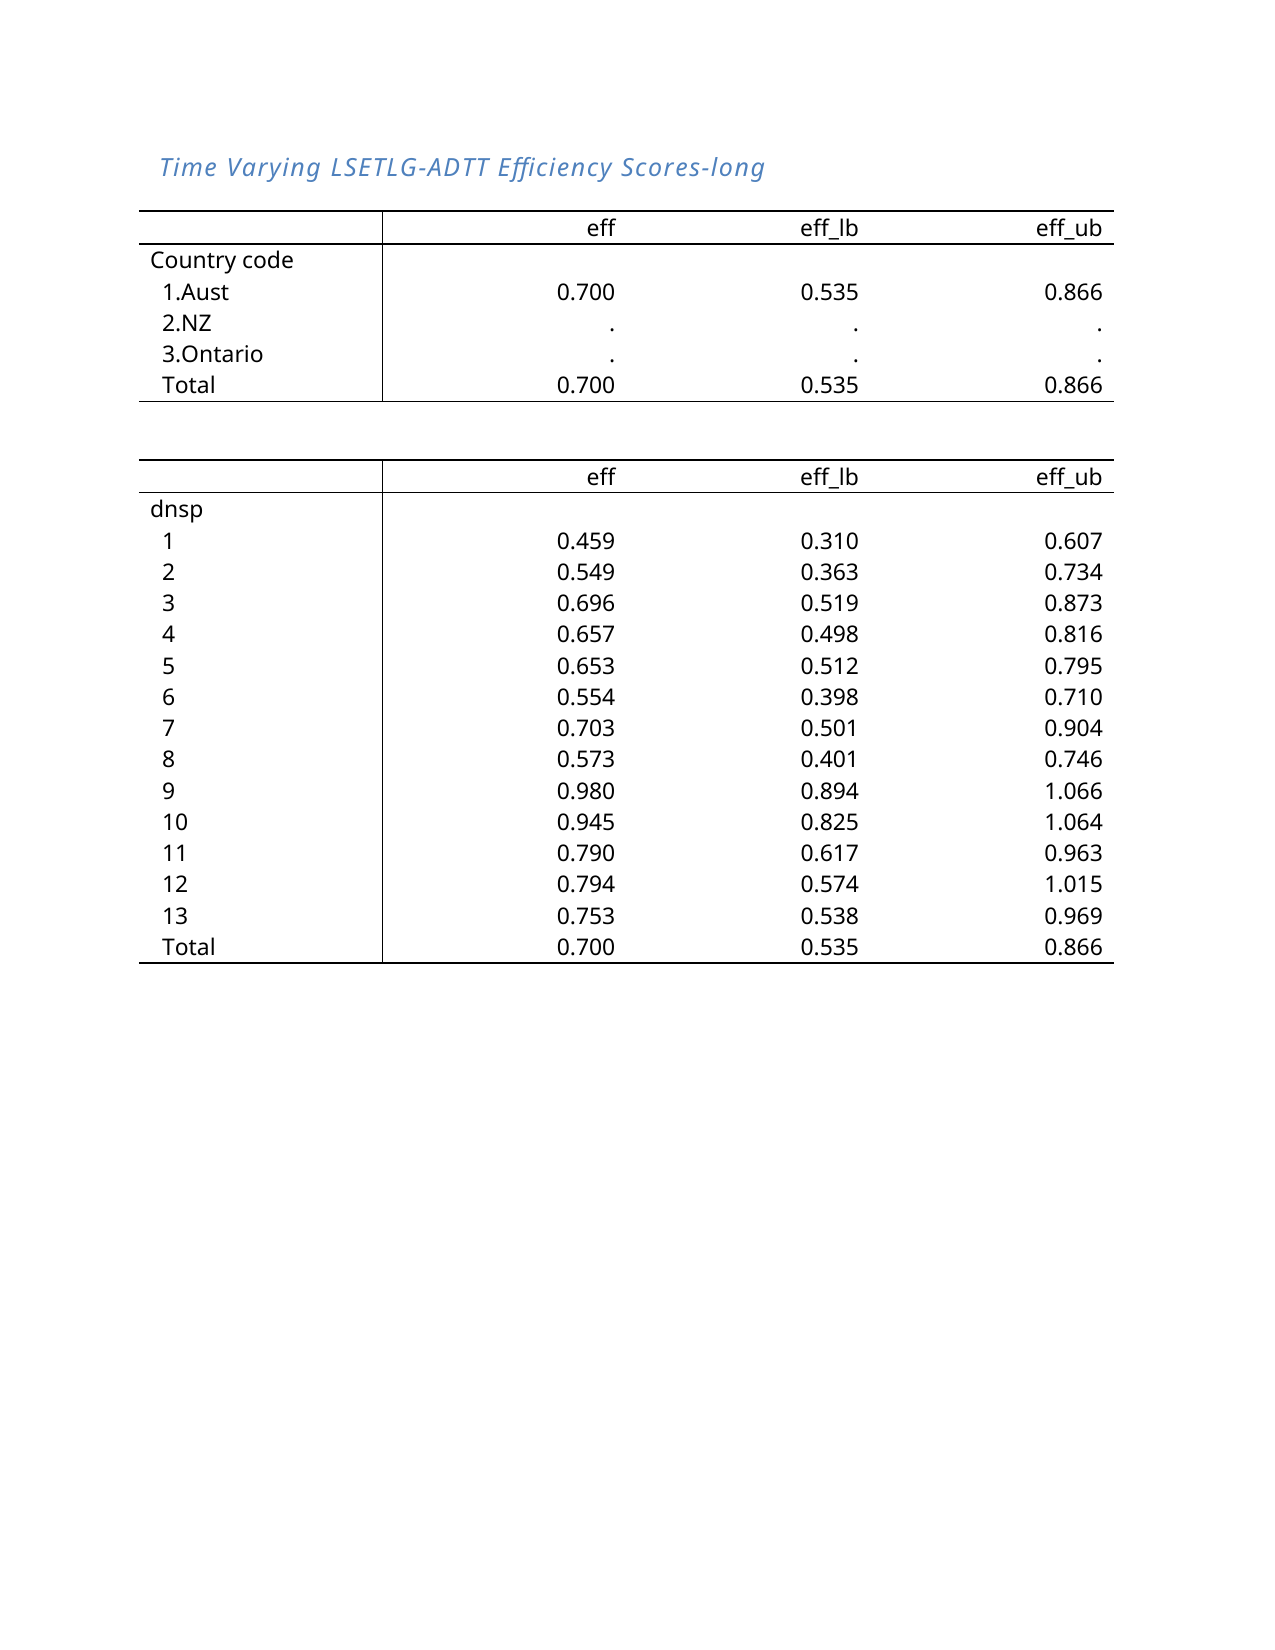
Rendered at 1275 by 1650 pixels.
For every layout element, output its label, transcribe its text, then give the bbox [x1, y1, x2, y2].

table_cell 9 [139, 775, 382, 806]
table_cell . [626, 338, 870, 369]
table_cell 0.501 [626, 712, 870, 743]
table_cell 0.746 [870, 743, 1114, 774]
table_cell 0.945 [383, 806, 626, 837]
table_cell 11 [139, 837, 382, 868]
table_cell . [626, 307, 870, 338]
table_cell 1.Aust [139, 276, 382, 307]
table_cell 0.904 [870, 712, 1114, 743]
table_cell 0.653 [383, 650, 626, 681]
table_cell 0.866 [870, 369, 1114, 401]
table_cell 5 [139, 650, 382, 681]
table_cell [870, 245, 1114, 276]
table_header eff_ub [870, 212, 1114, 243]
table_cell 1.066 [870, 775, 1114, 806]
subtitle Time Varying LSETLG-ADTT Efficiency Scores-long [159, 150, 1125, 184]
table_cell 0.825 [626, 806, 870, 837]
table_cell 0.535 [626, 931, 870, 962]
table_cell 0.710 [870, 681, 1114, 712]
table_cell . [383, 307, 626, 338]
table_cell 0.866 [870, 931, 1114, 962]
table_cell 10 [139, 806, 382, 837]
table_cell 0.554 [383, 681, 626, 712]
table_cell 6 [139, 681, 382, 712]
table_cell 0.980 [383, 775, 626, 806]
table_cell . [870, 338, 1114, 369]
table_cell 0.459 [383, 525, 626, 556]
table_cell 0.873 [870, 587, 1114, 618]
table_header [139, 212, 382, 243]
table_cell 0.794 [383, 868, 626, 899]
table_header [139, 461, 382, 492]
table_cell [626, 493, 870, 524]
table_cell 0.574 [626, 868, 870, 899]
table_cell 0.700 [383, 931, 626, 962]
table_cell 0.816 [870, 618, 1114, 649]
table_cell 1.015 [870, 868, 1114, 899]
table_cell 0.617 [626, 837, 870, 868]
table_cell 8 [139, 743, 382, 774]
table_cell 0.535 [626, 276, 870, 307]
table_cell 0.790 [383, 837, 626, 868]
table_cell 0.538 [626, 900, 870, 931]
table_cell 3.Ontario [139, 338, 382, 369]
table_cell 0.573 [383, 743, 626, 774]
table_header eff_lb [626, 212, 870, 243]
table_cell [383, 245, 626, 276]
table_cell 1 [139, 525, 382, 556]
table_cell [626, 245, 870, 276]
table_cell 0.512 [626, 650, 870, 681]
table_header eff_lb [626, 461, 870, 492]
table_cell . [383, 338, 626, 369]
table_cell [383, 493, 626, 524]
table_cell 2 [139, 556, 382, 587]
table_cell 0.498 [626, 618, 870, 649]
table_cell 0.696 [383, 587, 626, 618]
table_cell 0.310 [626, 525, 870, 556]
table_cell 0.734 [870, 556, 1114, 587]
table_cell 0.535 [626, 369, 870, 401]
table_cell 0.795 [870, 650, 1114, 681]
table_cell 0.700 [383, 276, 626, 307]
table_cell [870, 493, 1114, 524]
table_cell 0.519 [626, 587, 870, 618]
table_cell 0.401 [626, 743, 870, 774]
table_cell 0.398 [626, 681, 870, 712]
table_cell 0.549 [383, 556, 626, 587]
table_cell 3 [139, 587, 382, 618]
table_cell Total [139, 369, 382, 401]
table_cell 0.963 [870, 837, 1114, 868]
table_cell Total [139, 931, 382, 962]
table_cell . [870, 307, 1114, 338]
table_cell 4 [139, 618, 382, 649]
table_cell 0.607 [870, 525, 1114, 556]
table_cell 0.969 [870, 900, 1114, 931]
table_header eff [383, 212, 626, 243]
table_cell dnsp [139, 493, 382, 524]
table_cell Country code [139, 245, 382, 276]
table_cell 1.064 [870, 806, 1114, 837]
table_cell 0.700 [383, 369, 626, 401]
table_cell 0.894 [626, 775, 870, 806]
table_header eff [383, 461, 626, 492]
table_header eff_ub [870, 461, 1114, 492]
table_cell 2.NZ [139, 307, 382, 338]
table_cell 0.866 [870, 276, 1114, 307]
table_cell 13 [139, 900, 382, 931]
table_cell 12 [139, 868, 382, 899]
table_cell 7 [139, 712, 382, 743]
table_cell 0.657 [383, 618, 626, 649]
table_cell 0.703 [383, 712, 626, 743]
table_cell 0.753 [383, 900, 626, 931]
table_cell 0.363 [626, 556, 870, 587]
